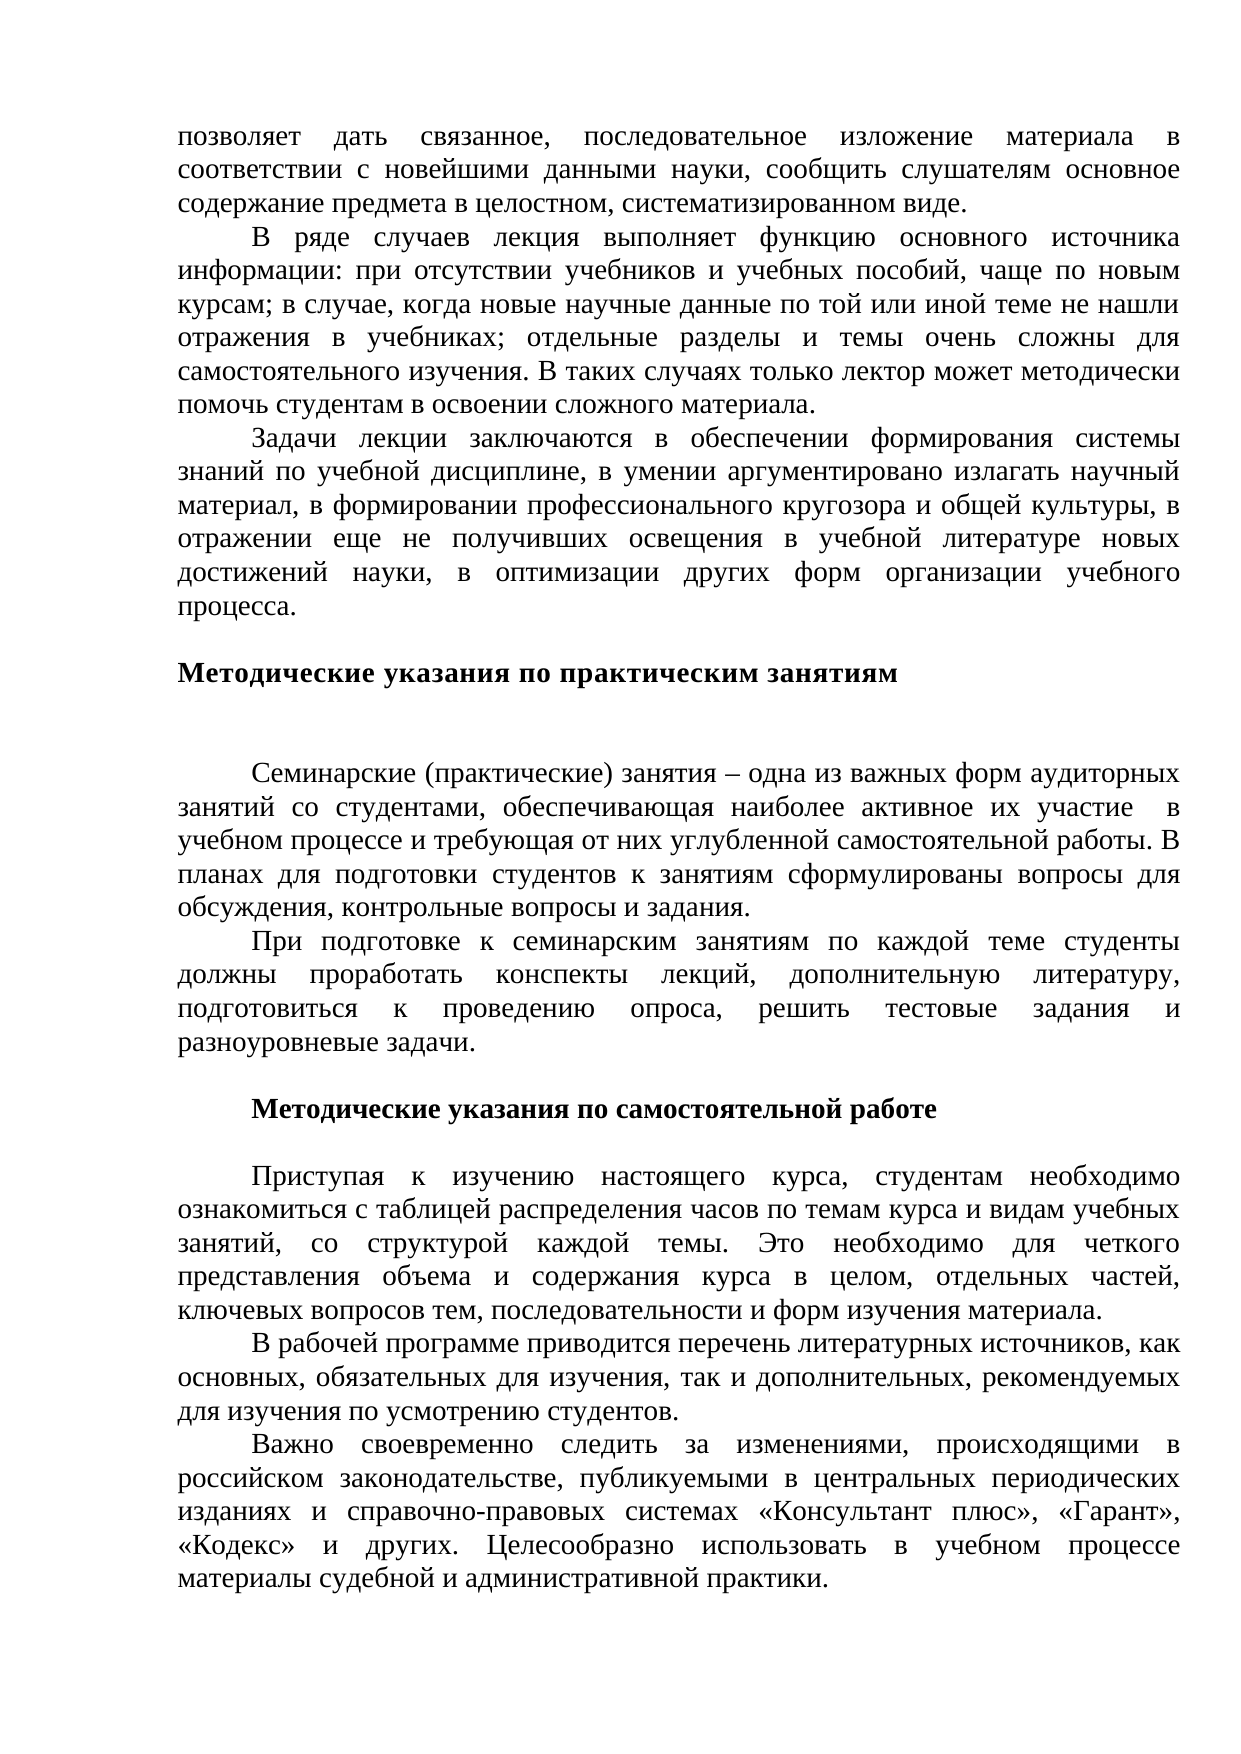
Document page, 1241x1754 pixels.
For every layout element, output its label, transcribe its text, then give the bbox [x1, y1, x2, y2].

text Задачи лекции заключаются в обеспечении формирования системы знаний по учебной дисциплине, в умении аргументировано излагать научный материал, в формировании профессионального кругозора и общей культуры, в отражении еще не получивших освещения в учебной литературе новых достижений науки, в оптимизации других форм организации учебного процесса. [177, 420, 1181, 621]
text Приступая к изучению настоящего курса, студентам необходимо ознакомиться с таблицей распределения часов по темам курса и видам учебных занятий, со структурой каждой темы. Это необходимо для четкого представления объема и содержания курса в целом, отдельных частей, ключевых вопросов тем, последовательности и форм изучения материала. [177, 1158, 1181, 1326]
text При подготовке к семинарским занятиям по каждой теме студенты должны проработать конспекты лекций, дополнительную литературу, подготовиться к проведению опроса, решить тестовые задания и разноуровневые задачи. [177, 923, 1181, 1057]
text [177, 118, 1181, 219]
text В ряде случаев лекция выполняет функцию основного источника информации: при отсутствии учебников и учебных пособий, чаще по новым курсам; в случае, когда новые научные данные по той или иной теме не нашли отражения в учебниках; отдельные разделы и темы очень сложны для самостоятельного изучения. В таких случаях только лектор может методически помочь студентам в освоении сложного материала. [177, 219, 1181, 420]
text В рабочей программе приводится перечень литературных источников, как основных, обязательных для изучения, так и дополнительных, рекомендуемых для изучения по усмотрению студентов. [177, 1326, 1181, 1426]
text Методические указания по самостоятельной работе [177, 1091, 1181, 1124]
text Методические указания по практическим занятиям [177, 655, 1181, 688]
text Важно своевременно следить за изменениями, происходящими в российском законодательстве, публикуемыми в центральных периодических изданиях и справочно-правовых системах «Консультант плюс», «Гарант», «Кодекс» и других. Целесообразно использовать в учебном процессе материалы судебной и административной практики. [177, 1426, 1181, 1594]
text Семинарские (практические) занятия – одна из важных форм аудиторных занятий со студентами, обеспечивающая наиболее активное их участие в учебном процессе и требующая от них углубленной самостоятельной работы. В планах для подготовки студентов к занятиям сформулированы вопросы для обсуждения, контрольные вопросы и задания. [177, 755, 1181, 923]
